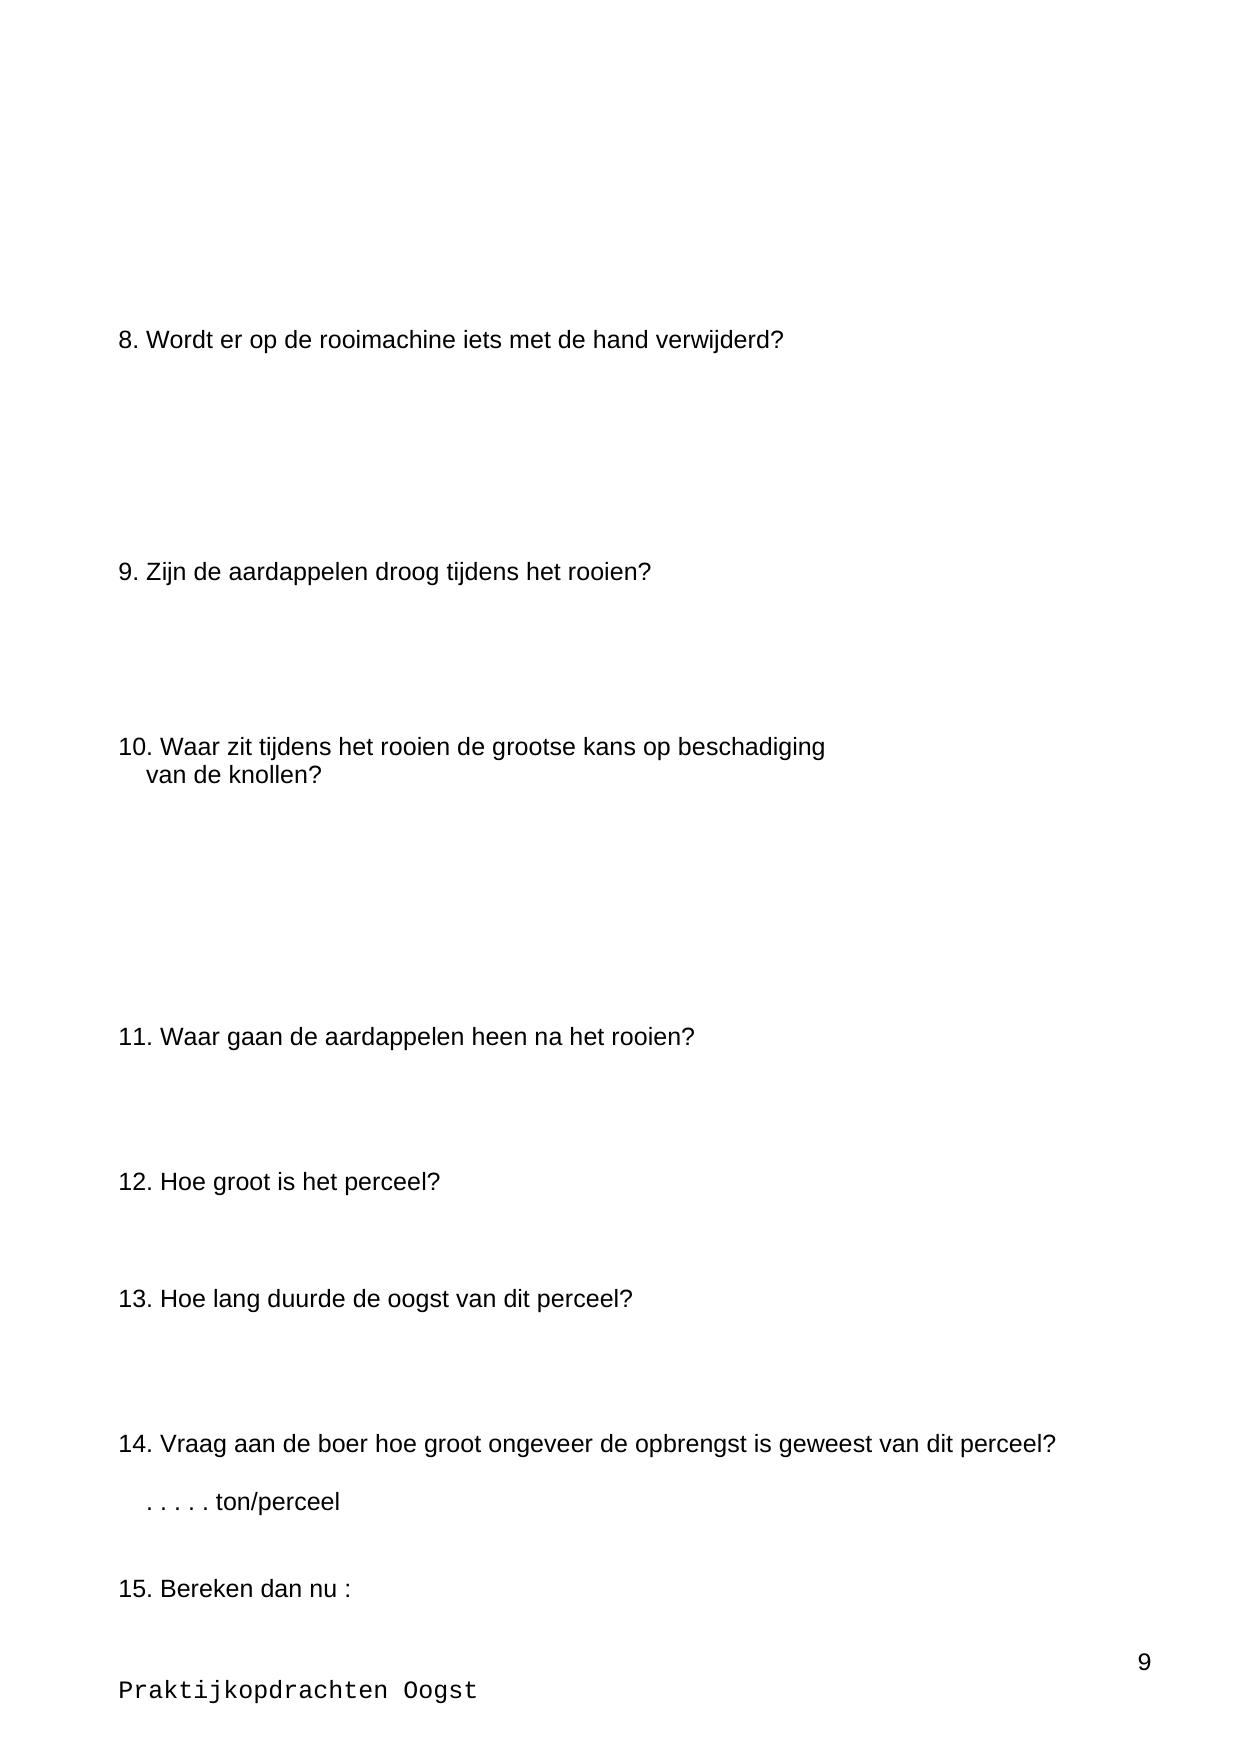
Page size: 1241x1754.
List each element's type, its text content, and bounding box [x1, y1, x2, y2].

text 13. Hoe lang duurde de oogst van dit perceel? [118, 1283, 1152, 1313]
text 15. Bereken dan nu : [118, 1574, 1152, 1603]
text van de knollen? [118, 760, 1152, 789]
text 11. Waar gaan de aardappelen heen na het rooien? [118, 1022, 1152, 1051]
text 8. Wordt er op de rooimachine iets met de hand verwijderd? [118, 324, 1152, 353]
text 14. Vraag aan de boer hoe groot ongeveer de opbrengst is geweest van dit perceel? [118, 1429, 1152, 1458]
text 9. Zijn de aardappelen droog tijdens het rooien? [118, 557, 1152, 586]
text 12. Hoe groot is het perceel? [118, 1167, 1152, 1196]
text . . . . . ton/perceel [118, 1487, 1152, 1516]
text 10. Waar zit tijdens het rooien de grootse kans op beschadiging [118, 731, 1152, 760]
